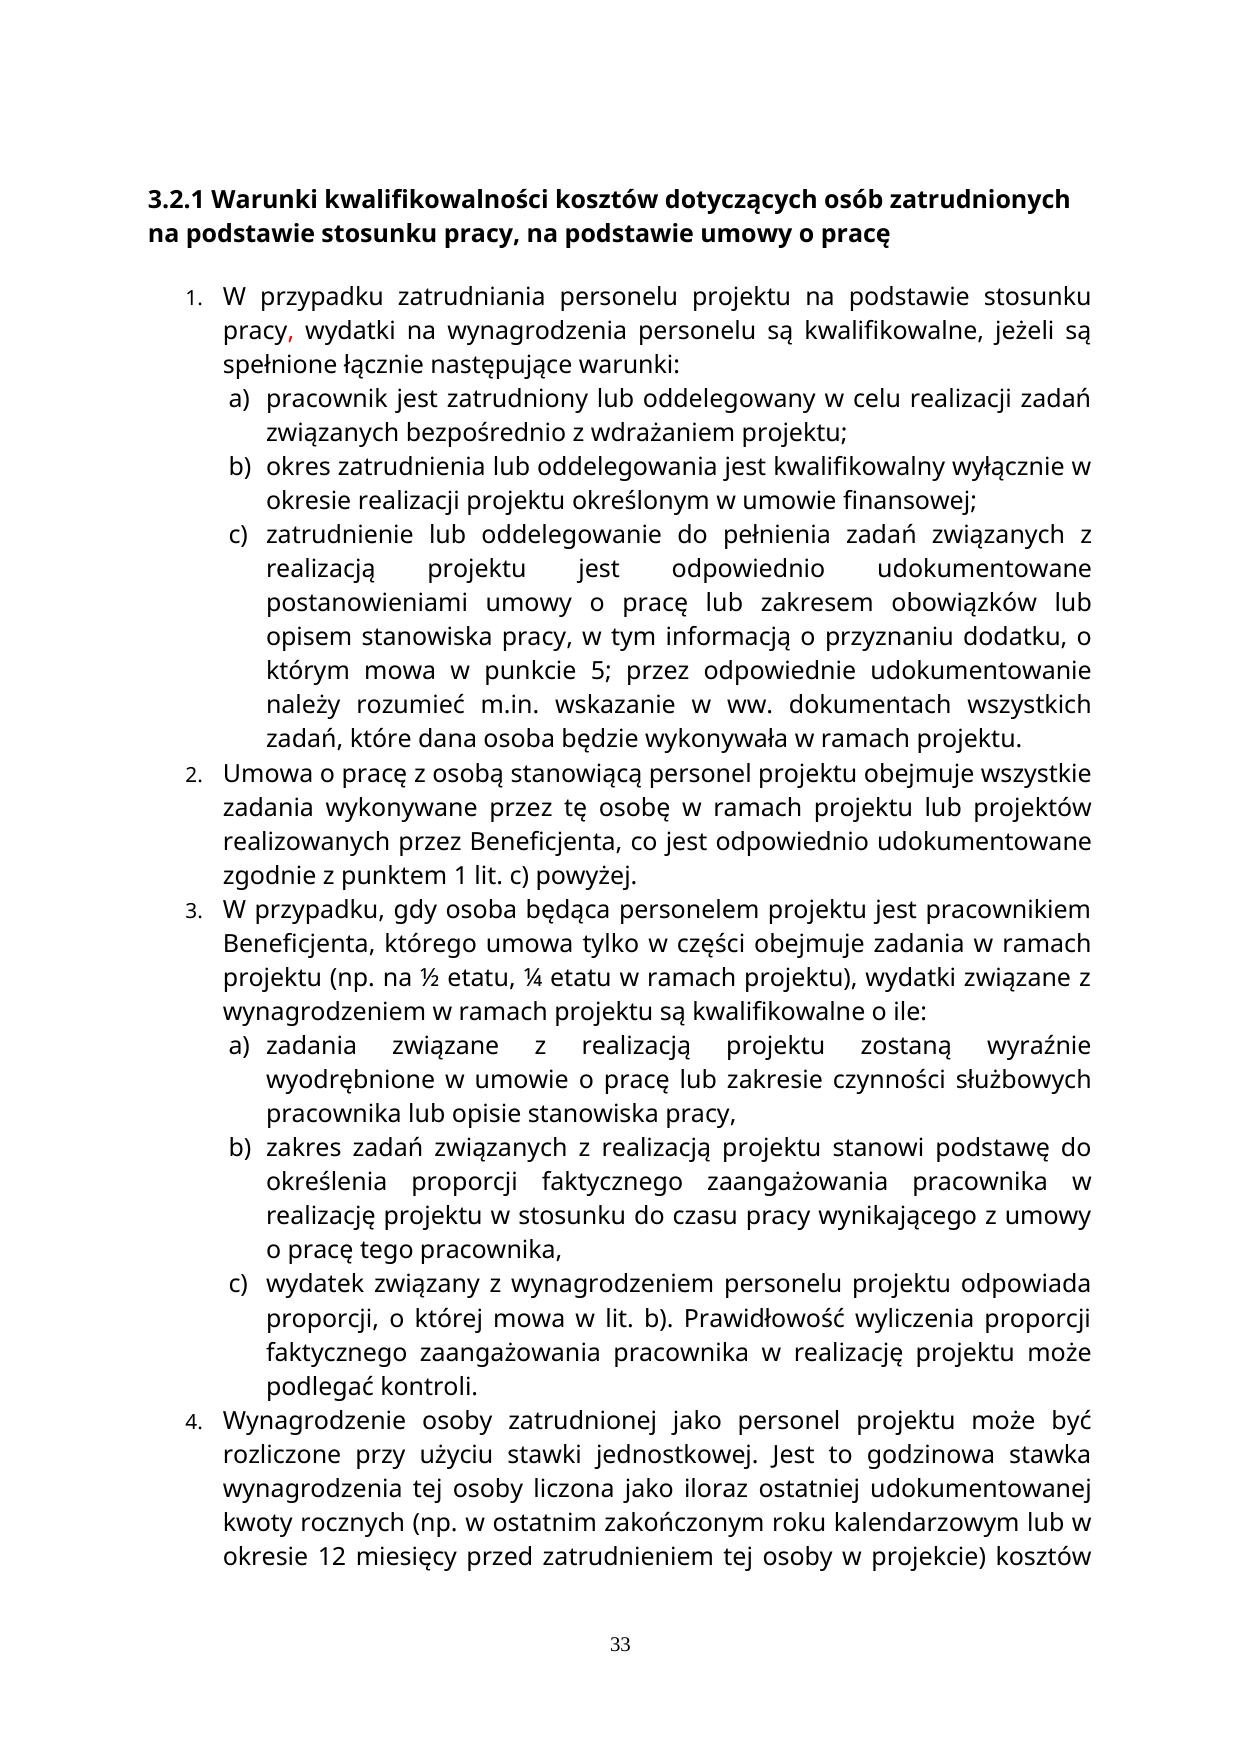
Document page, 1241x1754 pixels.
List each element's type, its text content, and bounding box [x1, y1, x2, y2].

list zatrudnienie lub oddelegowanie do pełnienia zadań związanych z realizacją projektu jest odpowiednio udokumentowane postanowieniami umowy o pracę lub zakresem obowiązków lub opisem stanowiska pracy, w tym informacją o przyznaniu dodatku, o którym mowa w punkcie 5; przez odpowiednie udokumentowanie należy rozumieć m.in. wskazanie w ww. dokumentach wszystkich zadań, które dana osoba będzie wykonywała w ramach projektu. [228, 517, 1092, 755]
list W przypadku, gdy osoba będąca personelem projektu jest pracownikiem Beneficjenta, którego umowa tylko w części obejmuje zadania w ramach projektu (np. na ½ etatu, ¼ etatu w ramach projektu), wydatki związane z wynagrodzeniem w ramach projektu są kwalifikowalne o ile: [185, 891, 1092, 1028]
list zakres zadań związanych z realizacją projektu stanowi podstawę do określenia proporcji faktycznego zaangażowania pracownika w realizację projektu w stosunku do czasu pracy wynikającego z umowy o pracę tego pracownika, [228, 1130, 1092, 1266]
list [185, 1402, 1092, 1573]
subtitle 3.2.1 Warunki kwalifikowalności kosztów dotyczących osób zatrudnionych na podstawie stosunku pracy, na podstawie umowy o pracę [148, 182, 1092, 250]
list pracownik jest zatrudniony lub oddelegowany w celu realizacji zadań związanych bezpośrednio z wdrażaniem projektu; [228, 381, 1092, 449]
list Umowa o pracę z osobą stanowiącą personel projektu obejmuje wszystkie zadania wykonywane przez tę osobę w ramach projektu lub projektów realizowanych przez Beneficjenta, co jest odpowiednio udokumentowane zgodnie z punktem 1 lit. c) powyżej. [185, 755, 1092, 891]
list wydatek związany z wynagrodzeniem personelu projektu odpowiada proporcji, o której mowa w lit. b). Prawidłowość wyliczenia proporcji faktycznego zaangażowania pracownika w realizację projektu może podlegać kontroli. [228, 1266, 1092, 1402]
list W przypadku zatrudniania personelu projektu na podstawie stosunku pracy, wydatki na wynagrodzenia personelu są kwalifikowalne, jeżeli są spełnione łącznie następujące warunki: [185, 278, 1092, 381]
list okres zatrudnienia lub oddelegowania jest kwalifikowalny wyłącznie w okresie realizacji projektu określonym w umowie finansowej; [228, 449, 1092, 517]
list zadania związane z realizacją projektu zostaną wyraźnie wyodrębnione w umowie o pracę lub zakresie czynności służbowych pracownika lub opisie stanowiska pracy, [228, 1028, 1092, 1130]
